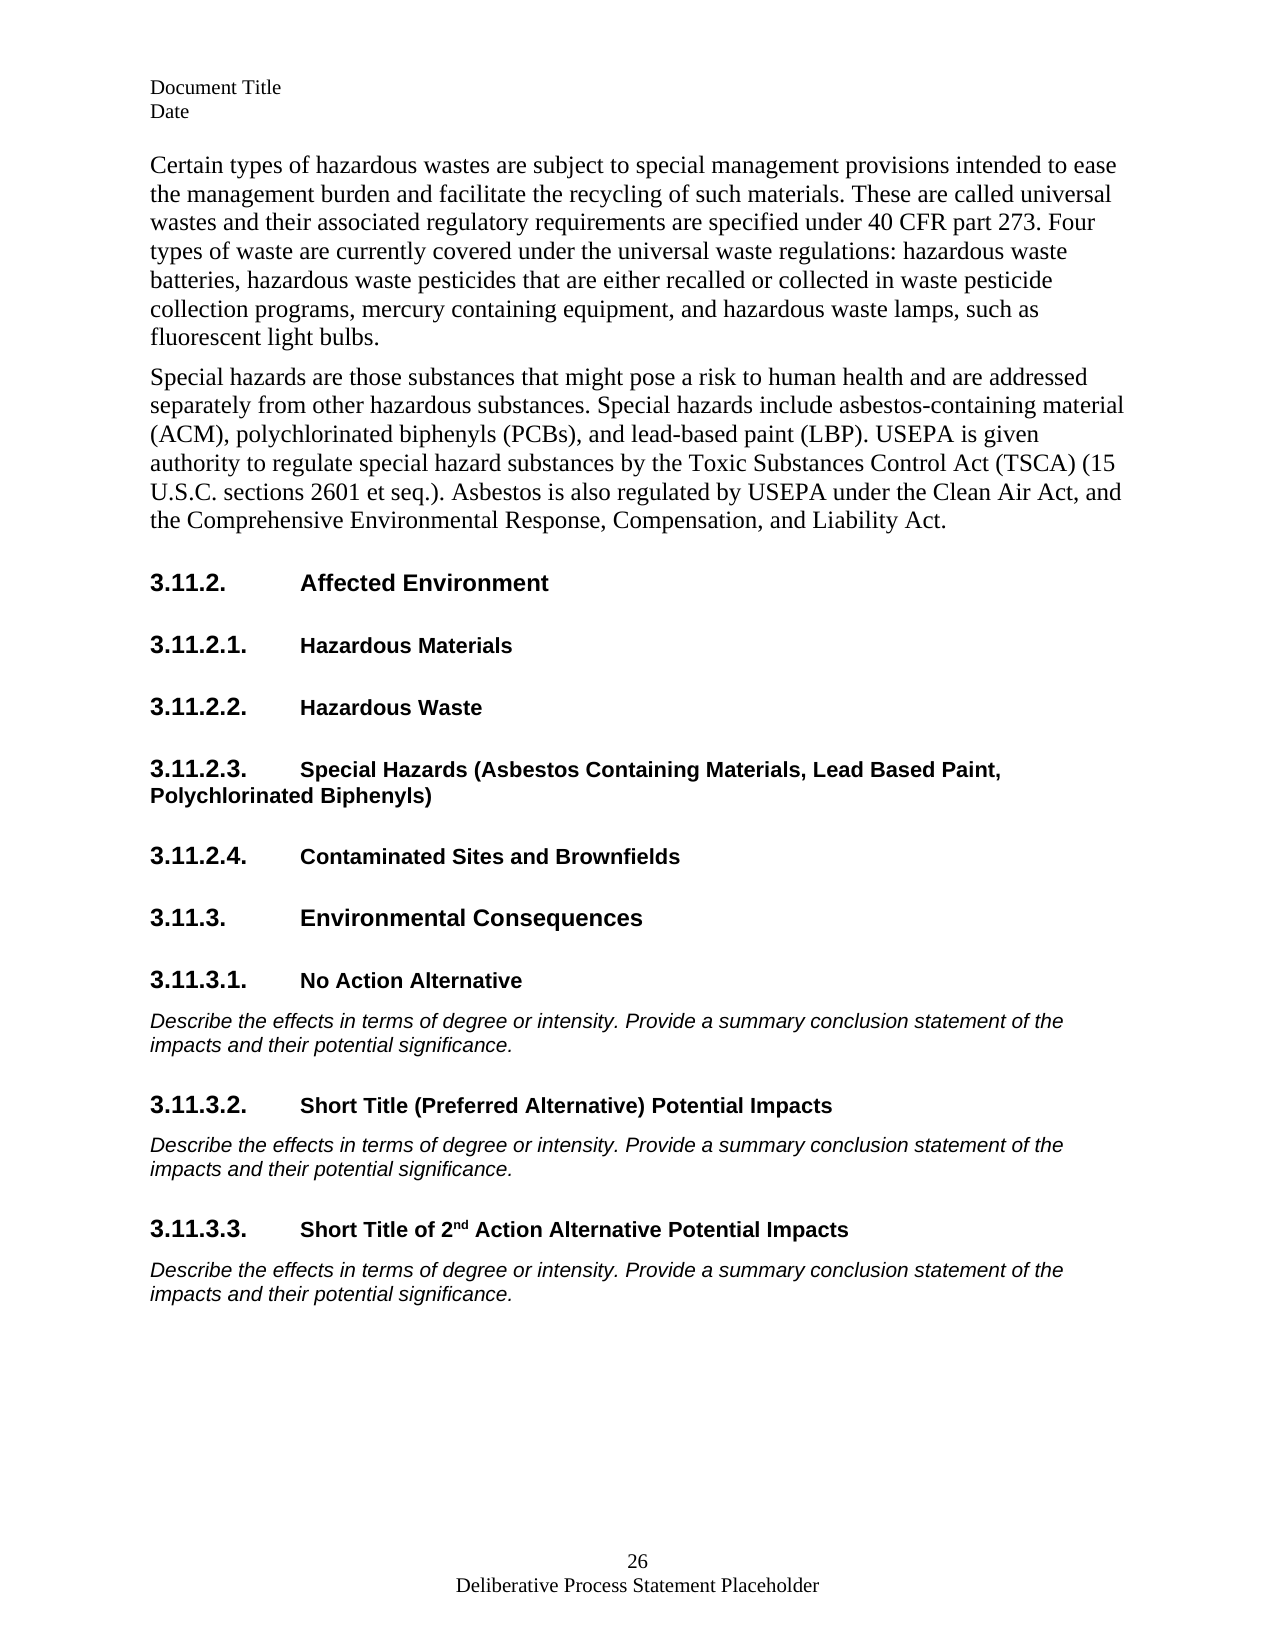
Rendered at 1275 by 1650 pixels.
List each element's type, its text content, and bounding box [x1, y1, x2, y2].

text Describe the effects in terms of degree or intensity. Provide a summary conclusion statement of the impacts and their potential significance. [150, 1133, 1125, 1181]
text Certain types of hazardous wastes are subject to special management provisions intended to ease the management burden and facilitate the recycling of such materials. These are called universal wastes and their associated regulatory requirements are specified under 40 CFR part 273. Four types of waste are currently covered under the universal waste regulations: hazardous waste batteries, hazardous waste pesticides that are either recalled or collected in waste pesticide collection programs, mercury containing equipment, and hazardous waste lamps, such as fluorescent light bulbs. [150, 150, 1125, 351]
subtitle Contaminated Sites and Brownfields [150, 841, 1125, 870]
subtitle Environmental Consequences [150, 903, 1125, 932]
subtitle No Action Alternative [150, 965, 1125, 994]
subtitle Hazardous Materials [150, 629, 1125, 658]
subtitle Short Title of 2nd Action Alternative Potential Impacts [150, 1214, 1125, 1243]
subtitle Special Hazards (Asbestos Containing Materials, Lead Based Paint, Polychlorinated Biphenyls) [150, 754, 1125, 808]
text Describe the effects in terms of degree or intensity. Provide a summary conclusion statement of the impacts and their potential significance. [150, 1258, 1125, 1306]
text Special hazards are those substances that might pose a risk to human health and are addressed separately from other hazardous substances. Special hazards include asbestos-containing material (ACM), polychlorinated biphenyls (PCBs), and lead-based paint (LBP). USEPA is given authority to regulate special hazard substances by the Toxic Substances Control Act (TSCA) (15 U.S.C. sections 2601 et seq.). Asbestos is also regulated by USEPA under the Clean Air Act, and the Comprehensive Environmental Response, Compensation, and Liability Act. [150, 362, 1125, 534]
text Describe the effects in terms of degree or intensity. Provide a summary conclusion statement of the impacts and their potential significance. [150, 1008, 1125, 1056]
subtitle Affected Environment [150, 567, 1125, 596]
subtitle Short Title (Preferred Alternative) Potential Impacts [150, 1090, 1125, 1118]
subtitle Hazardous Waste [150, 692, 1125, 720]
